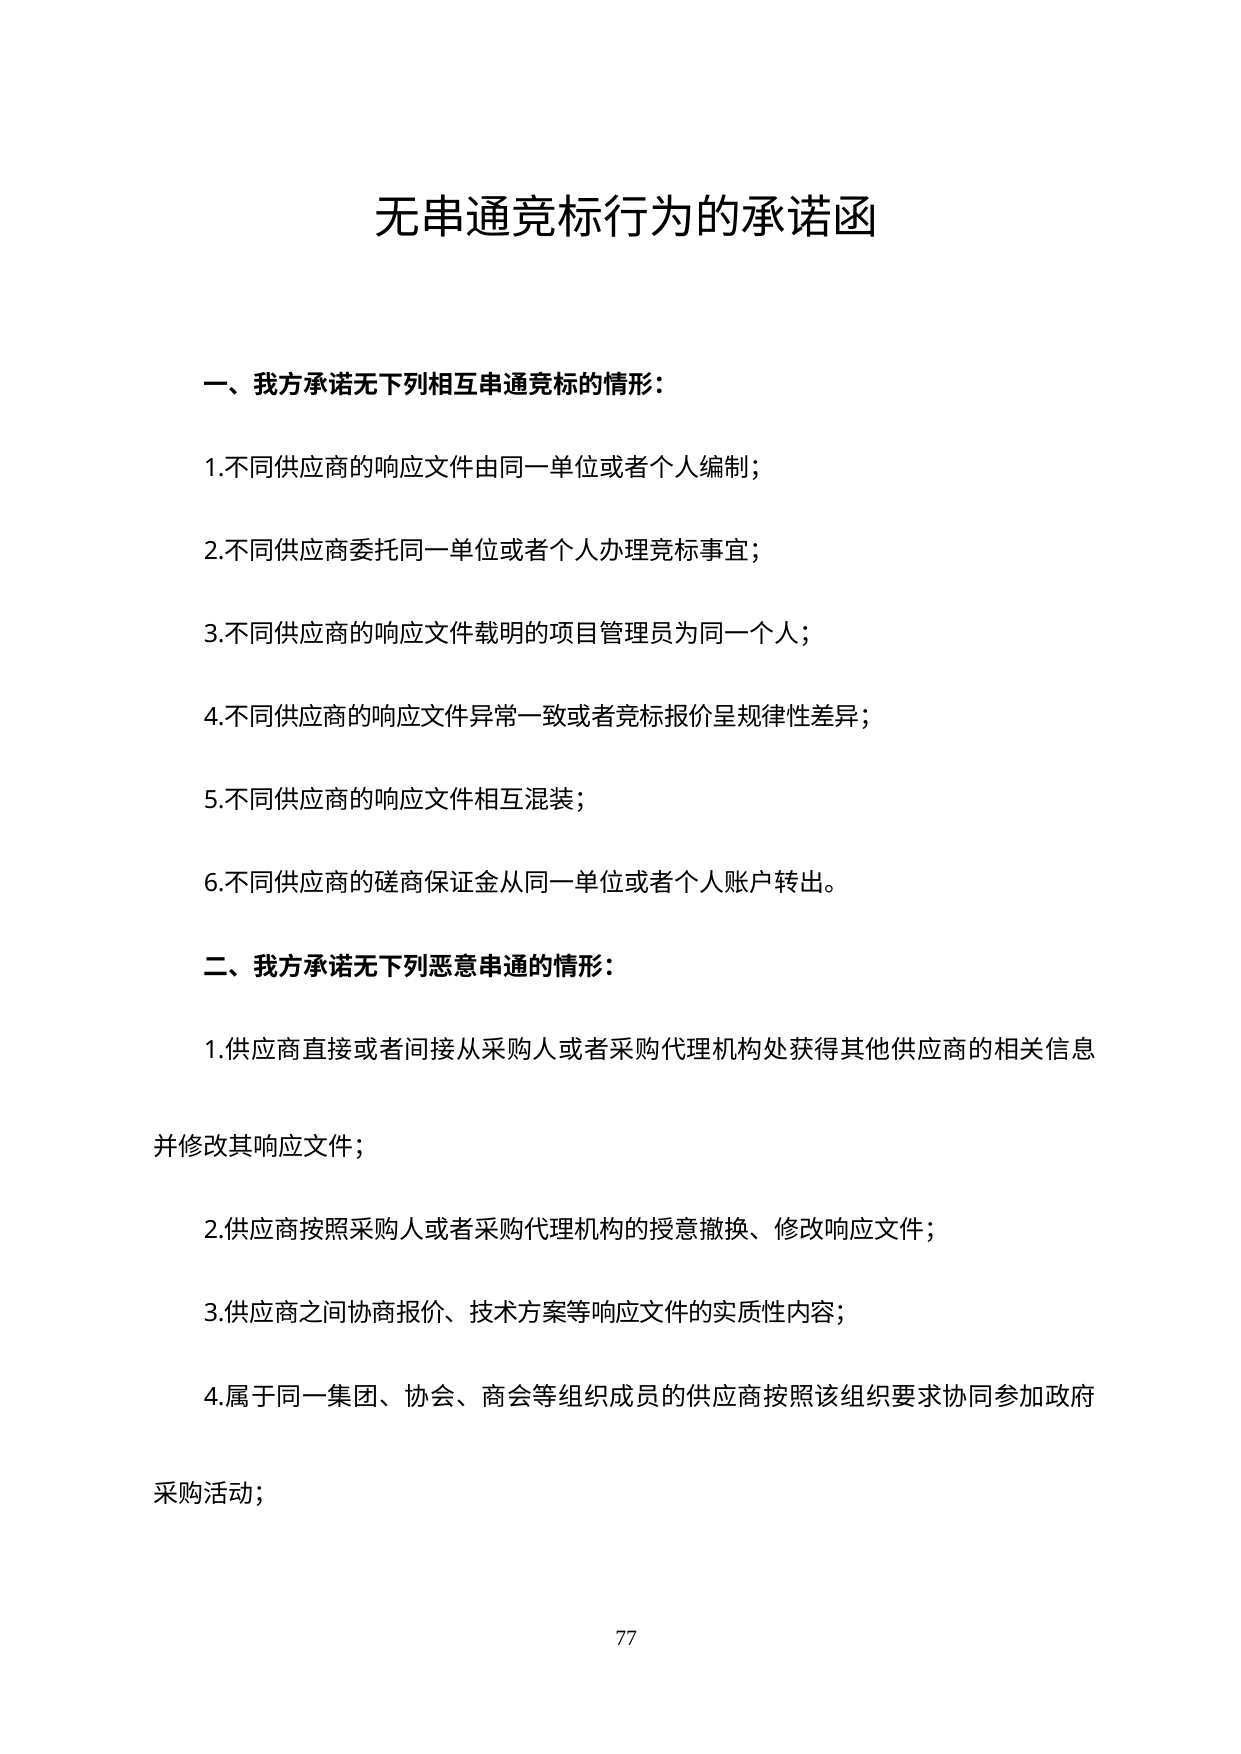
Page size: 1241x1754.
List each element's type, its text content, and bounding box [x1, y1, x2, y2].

text 一、我方承诺无下列相互串通竞标的情形： [153, 350, 1098, 415]
text 2.供应商按照采购人或者采购代理机构的授意撤换、修改响应文件； [153, 1195, 1098, 1260]
text 2.不同供应商委托同一单位或者个人办理竞标事宜； [153, 516, 1098, 581]
text 3.供应商之间协商报价、技术方案等响应文件的实质性内容； [153, 1278, 1098, 1343]
text 无串通竞标行为的承诺函 [153, 164, 1098, 262]
text 6.不同供应商的磋商保证金从同一单位或者个人账户转出。 [153, 848, 1098, 913]
text 4.不同供应商的响应文件异常一致或者竞标报价呈规律性差异； [153, 682, 1098, 747]
text 1.供应商直接或者间接从采购人或者采购代理机构处获得其他供应商的相关信息并修改其响应文件； [153, 1015, 1098, 1177]
text 5.不同供应商的响应文件相互混装； [153, 765, 1098, 830]
text 4.属于同一集团、协会、商会等组织成员的供应商按照该组织要求协同参加政府采购活动； [153, 1362, 1098, 1524]
text 二、我方承诺无下列恶意串通的情形： [153, 932, 1098, 997]
text 1.不同供应商的响应文件由同一单位或者个人编制； [153, 433, 1098, 498]
text 3.不同供应商的响应文件载明的项目管理员为同一个人； [153, 599, 1098, 664]
